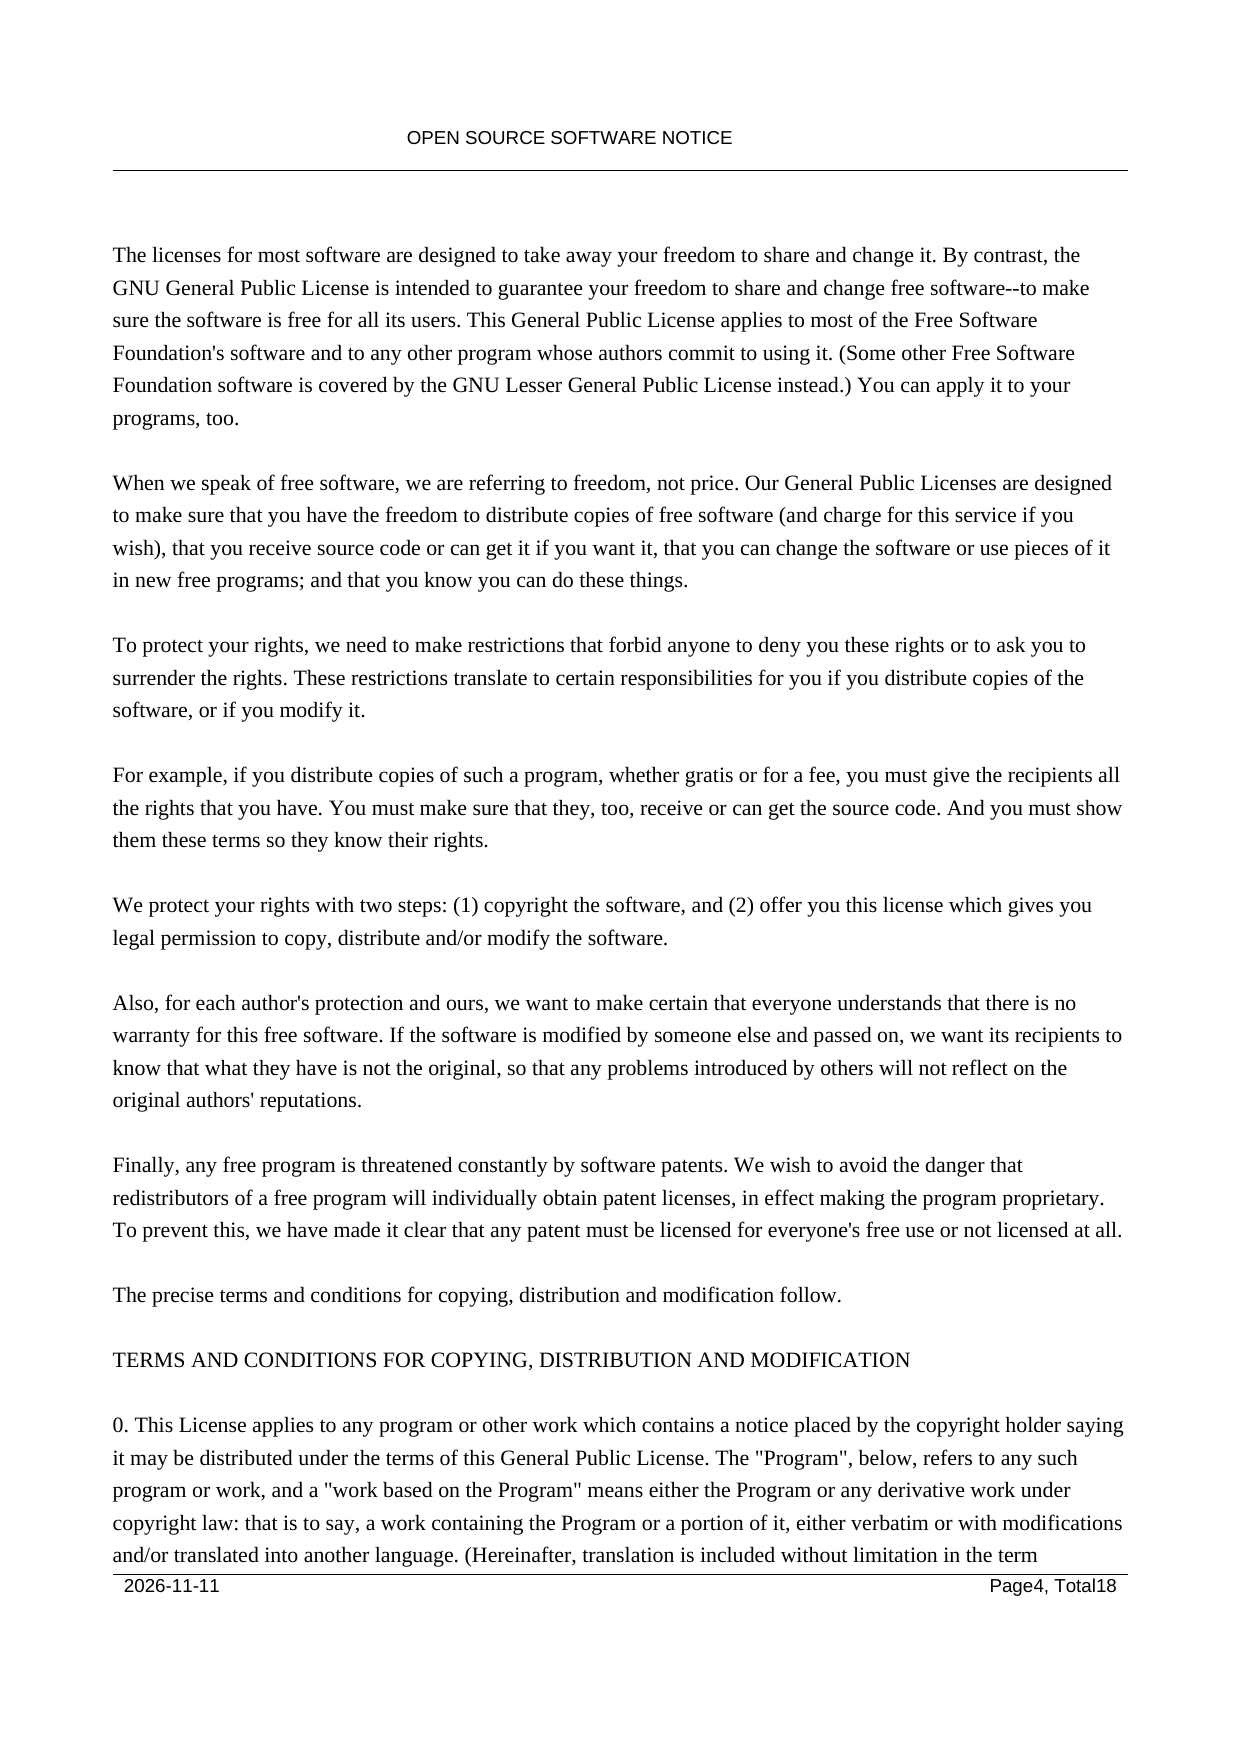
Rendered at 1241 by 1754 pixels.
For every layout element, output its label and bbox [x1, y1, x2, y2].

text [112, 206, 1128, 1571]
